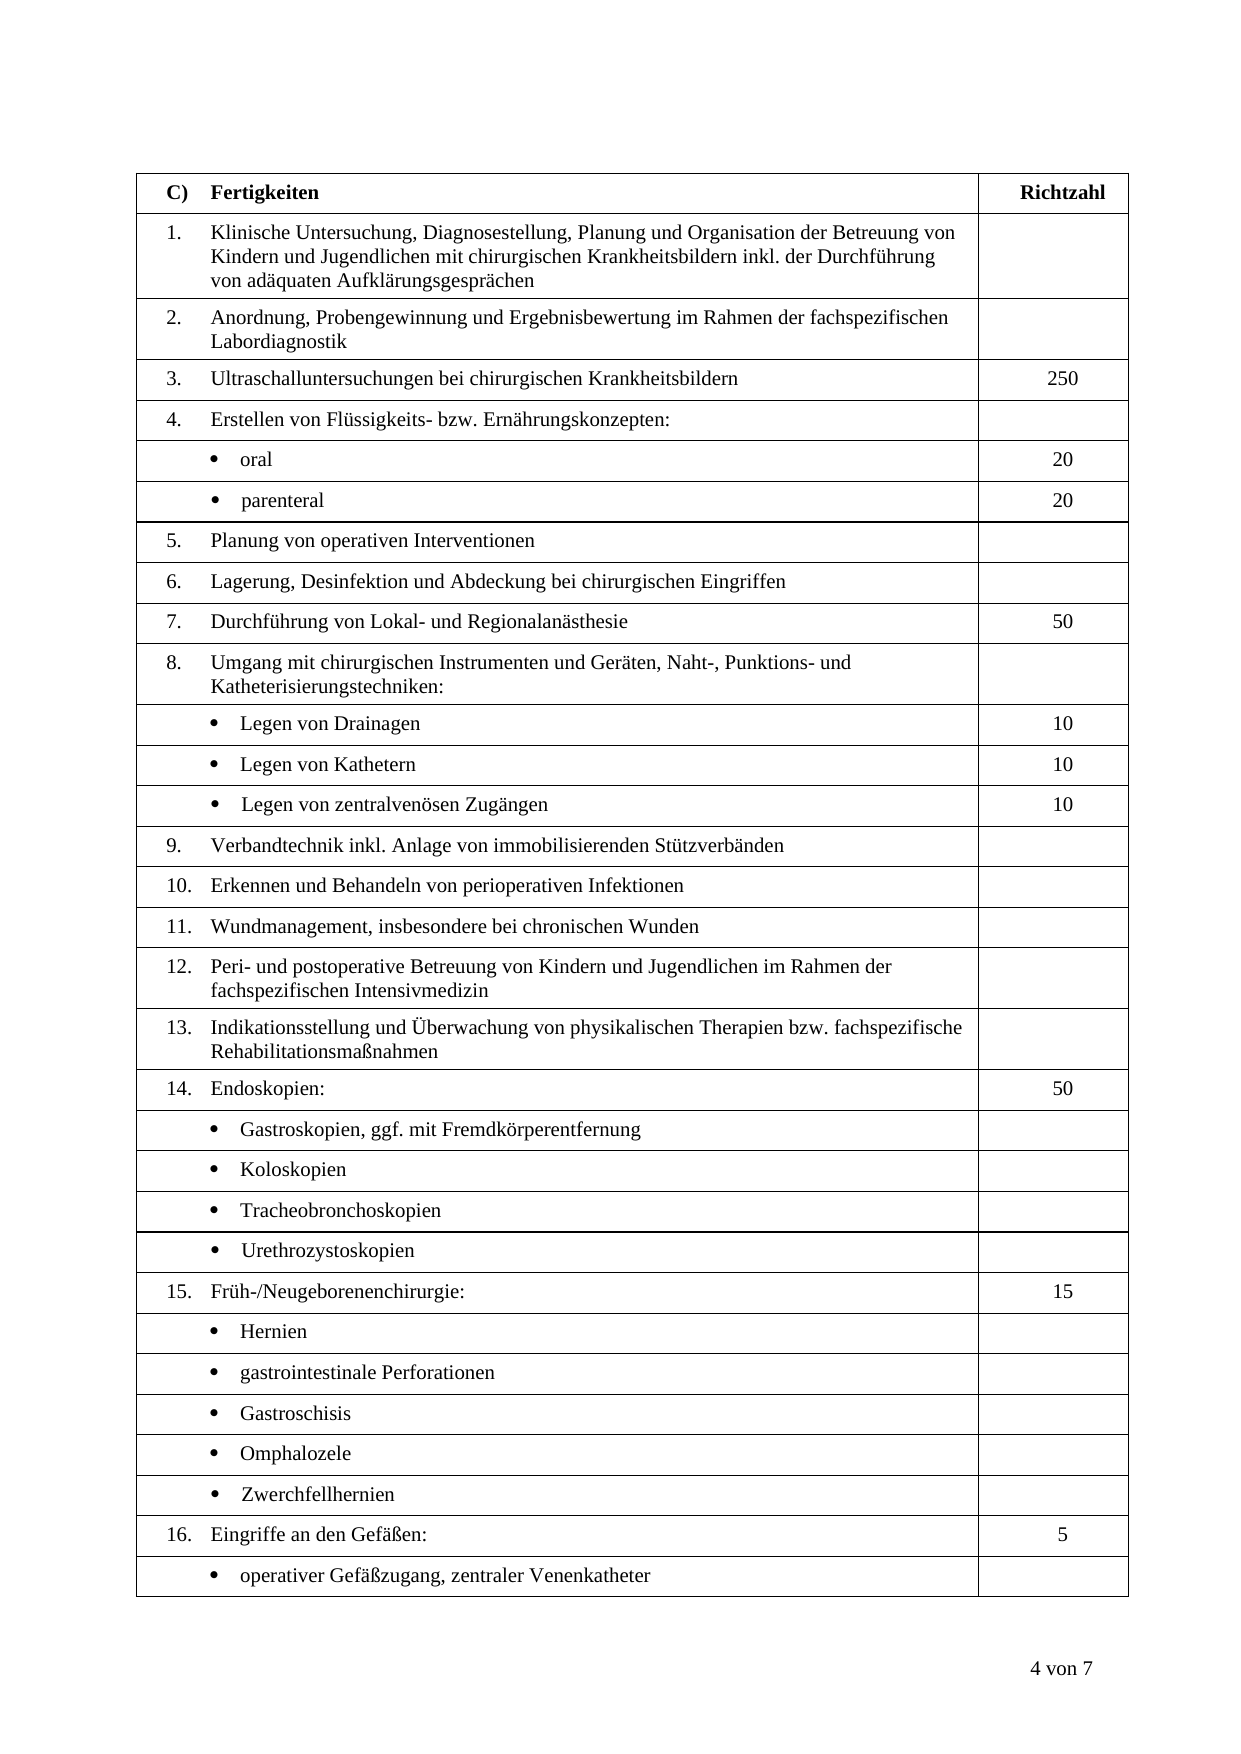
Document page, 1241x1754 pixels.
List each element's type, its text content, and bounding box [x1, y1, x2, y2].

table_cell Urethrozystoskopien [137, 1233, 978, 1272]
table_cell [979, 644, 1128, 704]
table_cell Zwerchfellhernien [137, 1476, 978, 1515]
table_cell Indikationsstellung und Überwachung von physikalischen Therapien bzw. fachspezifische Rehabilitationsmaßnahmen [137, 1009, 978, 1069]
table_cell [979, 1314, 1128, 1353]
table_cell 20 [979, 441, 1128, 481]
table_cell [979, 1476, 1128, 1515]
table_cell [979, 1192, 1128, 1231]
table_cell Lagerung, Desinfektion und Abdeckung bei chirurgischen Eingriffen [137, 563, 978, 602]
table_cell Legen von Drainagen [137, 705, 978, 744]
table_cell [979, 948, 1128, 1008]
table_cell Koloskopien [137, 1151, 978, 1191]
table_cell 50 [979, 604, 1128, 643]
table_cell [979, 1151, 1128, 1191]
table_cell [979, 299, 1128, 359]
table_header C) Fertigkeiten [137, 174, 978, 213]
table_cell [979, 867, 1128, 907]
table_cell 15 [979, 1273, 1128, 1312]
table_cell Ultraschalluntersuchungen bei chirurgischen Krankheitsbildern [137, 360, 978, 400]
table_cell 10 [979, 786, 1128, 826]
table_cell oral [137, 441, 978, 481]
table_cell Früh-/Neugeborenenchirurgie: [137, 1273, 978, 1312]
table_cell Durchführung von Lokal- und Regionalanästhesie [137, 604, 978, 643]
table_cell [979, 1354, 1128, 1393]
table_header Richtzahl [979, 174, 1128, 213]
table_cell [979, 1009, 1128, 1069]
table_cell Gastroskopien, ggf. mit Fremdkörperentfernung [137, 1111, 978, 1150]
table_cell Peri- und postoperative Betreuung von Kindern und Jugendlichen im Rahmen der fachspezifischen Intensivmedizin [137, 948, 978, 1008]
table_cell Omphalozele [137, 1435, 978, 1474]
table_cell [979, 1557, 1128, 1596]
table_cell Erkennen und Behandeln von perioperativen Infektionen [137, 867, 978, 907]
table_cell Verbandtechnik inkl. Anlage von immobilisierenden Stützverbänden [137, 827, 978, 866]
table_cell Gastroschisis [137, 1395, 978, 1434]
table_cell [979, 401, 1128, 440]
table_cell [979, 908, 1128, 947]
table_cell 5 [979, 1516, 1128, 1556]
table_cell 10 [979, 705, 1128, 744]
table_cell Wundmanagement, insbesondere bei chronischen Wunden [137, 908, 978, 947]
table_cell Anordnung, Probengewinnung und Ergebnisbewertung im Rahmen der fachspezifischen Labordiagnostik [137, 299, 978, 359]
table_cell Legen von Kathetern [137, 746, 978, 785]
table_cell Tracheobronchoskopien [137, 1192, 978, 1231]
table_cell gastrointestinale Perforationen [137, 1354, 978, 1393]
table_cell [979, 1111, 1128, 1150]
table_cell [979, 1233, 1128, 1272]
table_cell [979, 1395, 1128, 1434]
table_cell Klinische Untersuchung, Diagnosestellung, Planung und Organisation der Betreuung von Kindern und Jugendlichen mit chirurgischen Krankheitsbildern inkl. der Durchführung von adäquaten Aufklärungsgesprächen [137, 214, 978, 298]
table_cell 50 [979, 1070, 1128, 1110]
table_cell operativer Gefäßzugang, zentraler Venenkatheter [137, 1557, 978, 1596]
table_cell [979, 214, 1128, 298]
table_cell [979, 563, 1128, 602]
table_cell parenteral [137, 482, 978, 521]
table_cell 20 [979, 482, 1128, 521]
table_cell 10 [979, 746, 1128, 785]
table_cell Umgang mit chirurgischen Instrumenten und Geräten, Naht-, Punktions- und Katheterisierungstechniken: [137, 644, 978, 704]
table_cell [979, 1435, 1128, 1474]
table_cell Hernien [137, 1314, 978, 1353]
table_cell Legen von zentralvenösen Zugängen [137, 786, 978, 826]
table_cell 250 [979, 360, 1128, 400]
table_cell Endoskopien: [137, 1070, 978, 1110]
table_cell Erstellen von Flüssigkeits- bzw. Ernährungskonzepten: [137, 401, 978, 440]
table_cell Planung von operativen Interventionen [137, 523, 978, 562]
table_cell [979, 827, 1128, 866]
table_cell Eingriffe an den Gefäßen: [137, 1516, 978, 1556]
table_cell [979, 523, 1128, 562]
